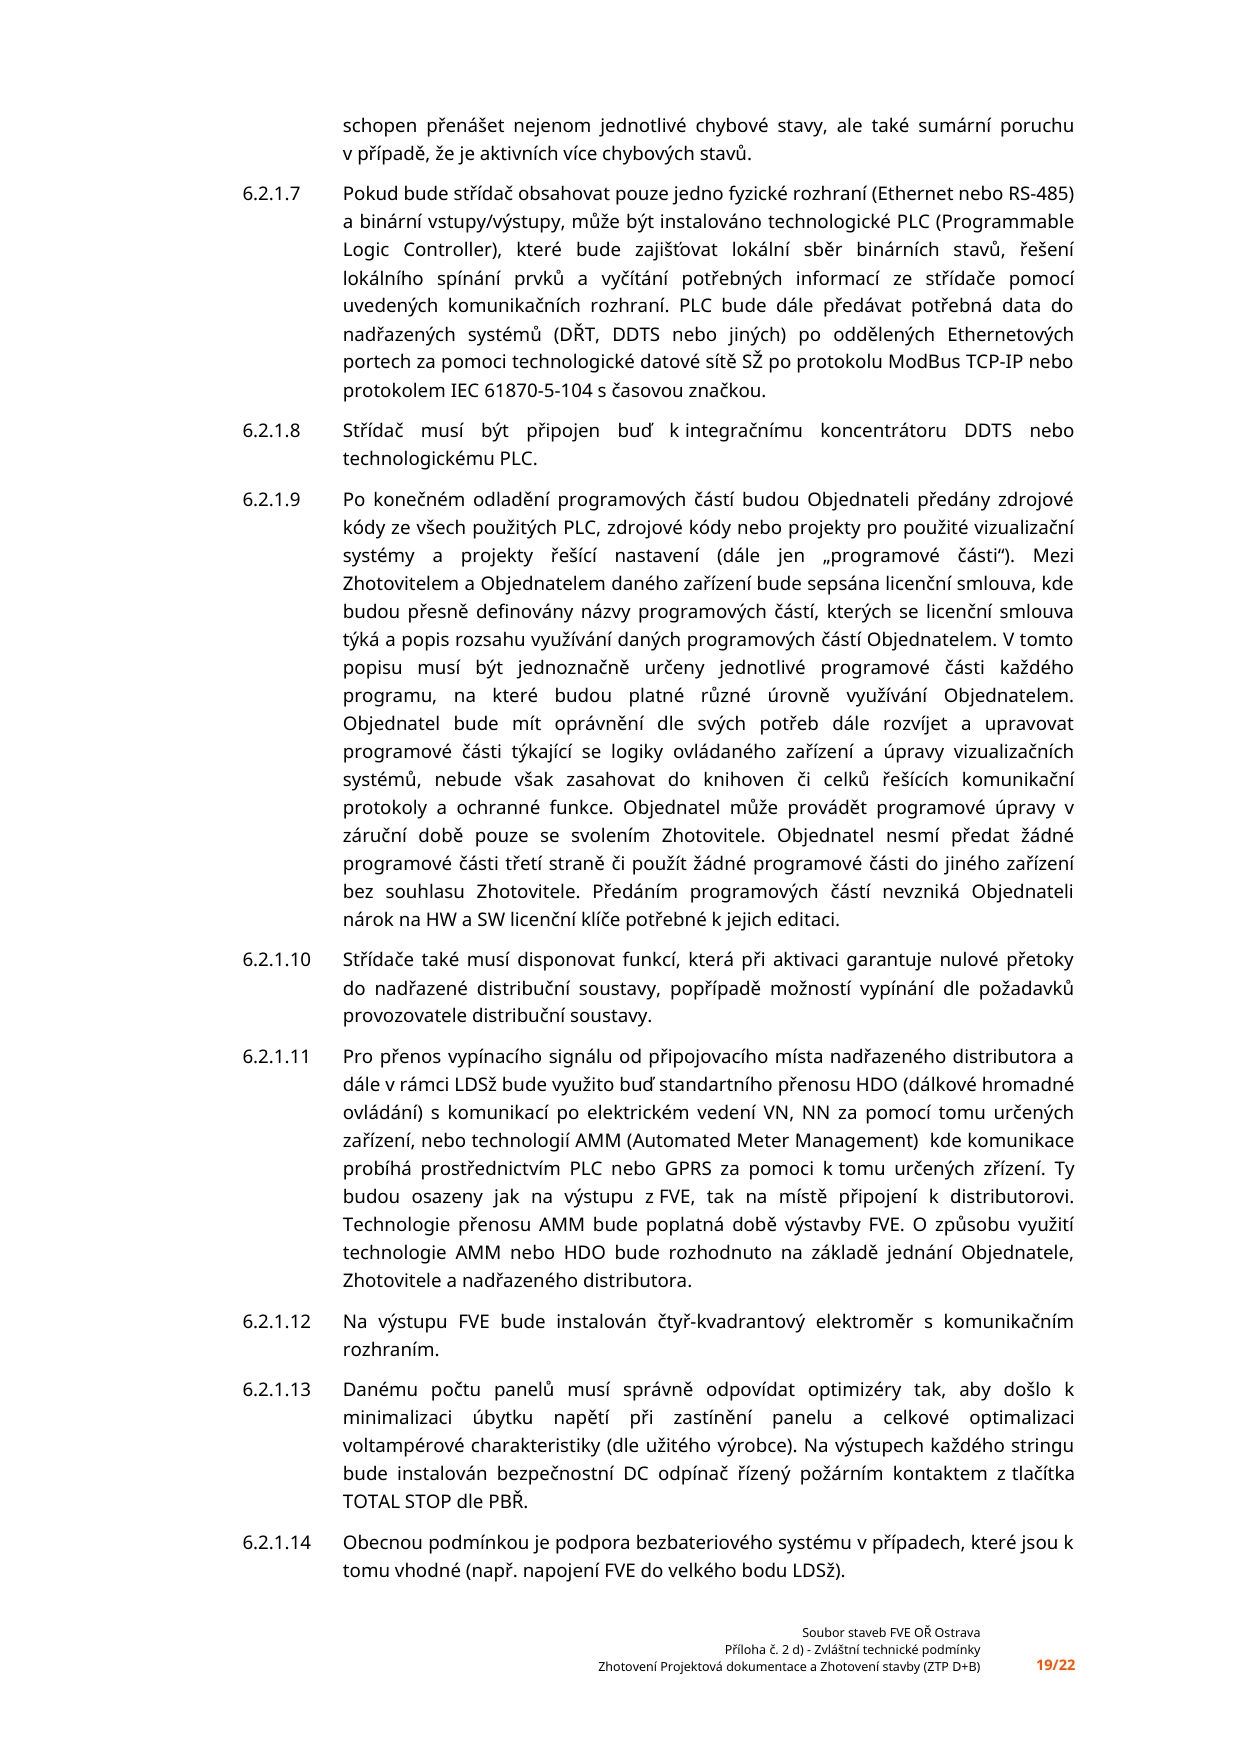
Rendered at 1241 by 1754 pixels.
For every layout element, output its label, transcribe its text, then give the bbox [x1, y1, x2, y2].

text Střídač musí být připojen buď k integračnímu koncentrátoru DDTS nebo technologickému PLC. [242, 417, 1075, 471]
text Střídače také musí disponovat funkcí, která při aktivaci garantuje nulové přetoky do nadřazené distribuční soustavy, popřípadě možností vypínání dle požadavků provozovatele distribuční soustavy. [242, 947, 1075, 1028]
text Danému počtu panelů musí správně odpovídat optimizéry tak, aby došlo k minimalizaci úbytku napětí při zastínění panelu a celkové optimalizaci voltampérové charakteristiky (dle užitého výrobce). Na výstupech každého stringu bude instalován bezpečnostní DC odpínač řízený požárním kontaktem z tlačítka TOTAL STOP dle PBŘ. [242, 1377, 1075, 1514]
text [242, 112, 1075, 166]
text Pro přenos vypínacího signálu od připojovacího místa nadřazeného distributora a dále v rámci LDSž bude využito buď standartního přenosu HDO (dálkové hromadné ovládání) s komunikací po elektrickém vedení VN, NN za pomocí tomu určených zařízení, nebo technologií AMM (Automated Meter Management) kde komunikace probíhá prostřednictvím PLC nebo GPRS za pomoci k tomu určených zřízení. Ty budou osazeny jak na výstupu z FVE, tak na místě připojení k distributorovi. Technologie přenosu AMM bude poplatná době výstavby FVE. O způsobu využití technologie AMM nebo HDO bude rozhodnuto na základě jednání Objednatele, Zhotovitele a nadřazeného distributora. [242, 1043, 1075, 1293]
text Po konečném odladění programových částí budou Objednateli předány zdrojové kódy ze všech použitých PLC, zdrojové kódy nebo projekty pro použité vizualizační systémy a projekty řešící nastavení (dále jen „programové části“). Mezi Zhotovitelem a Objednatelem daného zařízení bude sepsána licenční smlouva, kde budou přesně definovány názvy programových částí, kterých se licenční smlouva týká a popis rozsahu využívání daných programových částí Objednatelem. V tomto popisu musí být jednoznačně určeny jednotlivé programové části každého programu, na které budou platné různé úrovně využívání Objednatelem. Objednatel bude mít oprávnění dle svých potřeb dále rozvíjet a upravovat programové části týkající se logiky ovládaného zařízení a úpravy vizualizačních systémů, nebude však zasahovat do knihoven či celků řešících komunikační protokoly a ochranné funkce. Objednatel může provádět programové úpravy v záruční době pouze se svolením Zhotovitele. Objednatel nesmí předat žádné programové části třetí straně či použít žádné programové části do jiného zařízení bez souhlasu Zhotovitele. Předáním programových částí nevzniká Objednateli nárok na HW a SW licenční klíče potřebné k jejich editaci. [242, 486, 1075, 932]
text Na výstupu FVE bude instalován čtyř-kvadrantový elektroměr s komunikačním rozhraním. [242, 1308, 1075, 1362]
text Obecnou podmínkou je podpora bezbateriového systému v případech, které jsou k tomu vhodné (např. napojení FVE do velkého bodu LDSž). [242, 1529, 1075, 1583]
text Pokud bude střídač obsahovat pouze jedno fyzické rozhraní (Ethernet nebo RS-485) a binární vstupy/výstupy, může být instalováno technologické PLC (Programmable Logic Controller), které bude zajišťovat lokální sběr binárních stavů, řešení lokálního spínání prvků a vyčítání potřebných informací ze střídače pomocí uvedených komunikačních rozhraní. PLC bude dále předávat potřebná data do nadřazených systémů (DŘT, DDTS nebo jiných) po oddělených Ethernetových portech za pomoci technologické datové sítě SŽ po protokolu ModBus TCP-IP nebo protokolem IEC 61870-5-104 s časovou značkou. [242, 181, 1075, 402]
